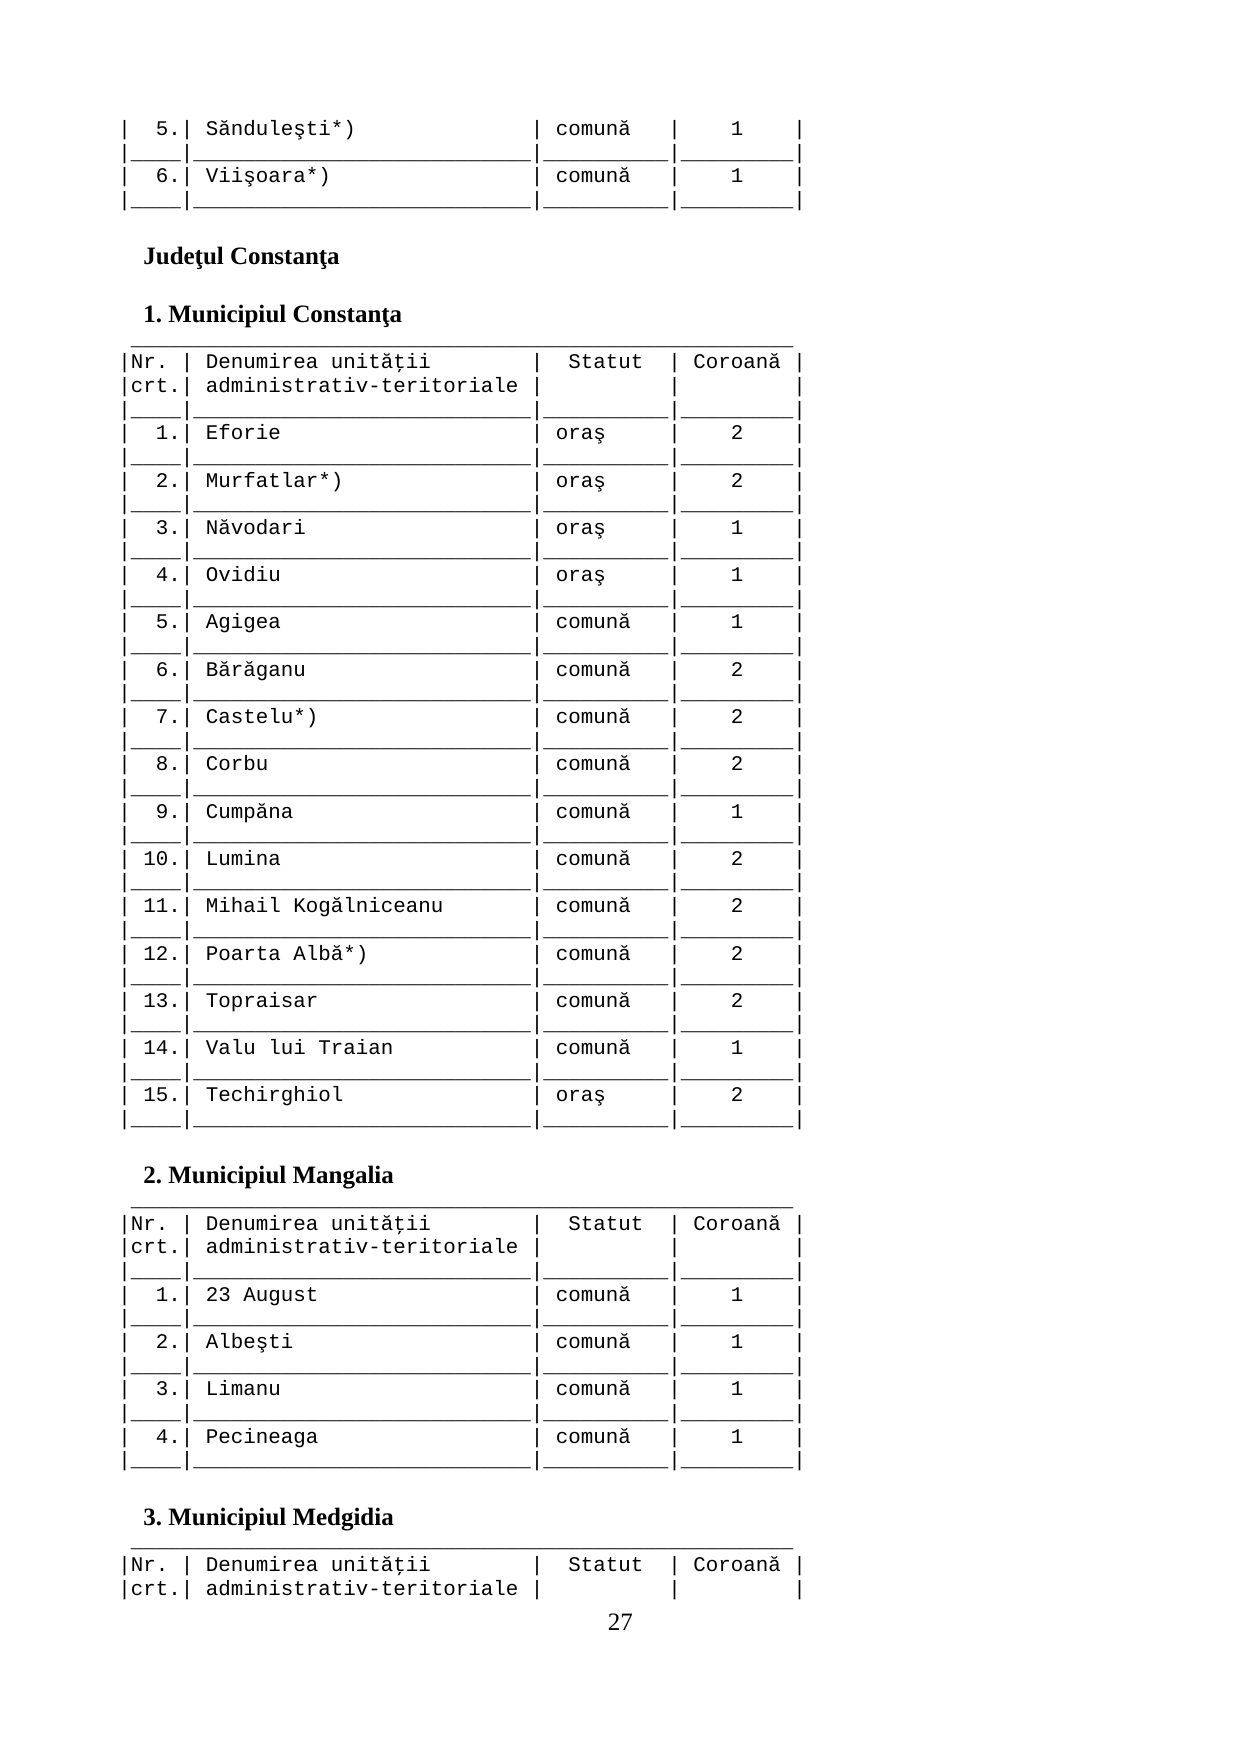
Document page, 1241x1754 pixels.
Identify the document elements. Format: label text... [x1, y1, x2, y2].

text |____|___________________________|__________|_________| [118, 1013, 1122, 1037]
text _____________________________________________________ [118, 328, 1122, 351]
text _____________________________________________________ [118, 1189, 1122, 1213]
text Judeţul Constanţa [118, 241, 1122, 270]
text | 2.| Albeşti | comună | 1 | [118, 1331, 1122, 1355]
text |____|___________________________|__________|_________| [118, 399, 1122, 422]
text |____|___________________________|__________|_________| [118, 1355, 1122, 1378]
text | 15.| Techirghiol | oraş | 2 | [118, 1084, 1122, 1108]
text |____|___________________________|__________|_________| [118, 730, 1122, 753]
text | 6.| Viişoara*) | comună | 1 | [118, 165, 1122, 189]
text | 9.| Cumpăna | comună | 1 | [118, 801, 1122, 824]
text | 3.| Limanu | comună | 1 | [118, 1378, 1122, 1402]
text |____|___________________________|__________|_________| [118, 1307, 1122, 1331]
text | 5.| Sănduleşti*) | comună | 1 | [118, 118, 1122, 142]
text |____|___________________________|__________|_________| [118, 446, 1122, 469]
text |____|___________________________|__________|_________| [118, 682, 1122, 706]
text | 3.| Năvodari | oraş | 1 | [118, 517, 1122, 541]
text |____|___________________________|__________|_________| [118, 493, 1122, 517]
text |crt.| administrativ-teritoriale | | | [118, 375, 1122, 399]
text |____|___________________________|__________|_________| [118, 919, 1122, 942]
text |____|___________________________|__________|_________| [118, 1449, 1122, 1473]
text 3. Municipiul Medgidia [118, 1502, 1122, 1530]
text |____|___________________________|__________|_________| [118, 541, 1122, 564]
text | 7.| Castelu*) | comună | 2 | [118, 706, 1122, 730]
text | 1.| 23 August | comună | 1 | [118, 1284, 1122, 1307]
text |crt.| administrativ-teritoriale | | | [118, 1236, 1122, 1260]
text |Nr. | Denumirea unităţii | Statut | Coroană | [118, 1213, 1122, 1236]
text | 8.| Corbu | comună | 2 | [118, 753, 1122, 777]
text |____|___________________________|__________|_________| [118, 1260, 1122, 1284]
text | 6.| Bărăganu | comună | 2 | [118, 659, 1122, 682]
text 1. Municipiul Constanţa [118, 299, 1122, 328]
text | 4.| Pecineaga | comună | 1 | [118, 1426, 1122, 1449]
text |Nr. | Denumirea unităţii | Statut | Coroană | [118, 1554, 1122, 1578]
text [118, 189, 1122, 213]
text | 12.| Poarta Albă*) | comună | 2 | [118, 942, 1122, 966]
text |____|___________________________|__________|_________| [118, 1402, 1122, 1426]
text | 1.| Eforie | oraş | 2 | [118, 422, 1122, 446]
text _____________________________________________________ [118, 1530, 1122, 1554]
text | 14.| Valu lui Traian | comună | 1 | [118, 1037, 1122, 1061]
text |____|___________________________|__________|_________| [118, 1061, 1122, 1084]
text | 2.| Murfatlar*) | oraş | 2 | [118, 469, 1122, 493]
text | 11.| Mihail Kogălniceanu | comună | 2 | [118, 895, 1122, 919]
text |____|___________________________|__________|_________| [118, 777, 1122, 801]
text | 5.| Agigea | comună | 1 | [118, 611, 1122, 635]
text |____|___________________________|__________|_________| [118, 588, 1122, 611]
text |Nr. | Denumirea unităţii | Statut | Coroană | [118, 351, 1122, 375]
text |____|___________________________|__________|_________| [118, 635, 1122, 659]
text 2. Municipiul Mangalia [118, 1160, 1122, 1189]
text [118, 142, 1122, 165]
text |____|___________________________|__________|_________| [118, 1108, 1122, 1132]
text |crt.| administrativ-teritoriale | | | [118, 1578, 1122, 1601]
text | 10.| Lumina | comună | 2 | [118, 848, 1122, 872]
text |____|___________________________|__________|_________| [118, 872, 1122, 895]
text |____|___________________________|__________|_________| [118, 824, 1122, 848]
text | 13.| Topraisar | comună | 2 | [118, 990, 1122, 1013]
text | 4.| Ovidiu | oraş | 1 | [118, 564, 1122, 588]
text |____|___________________________|__________|_________| [118, 966, 1122, 990]
